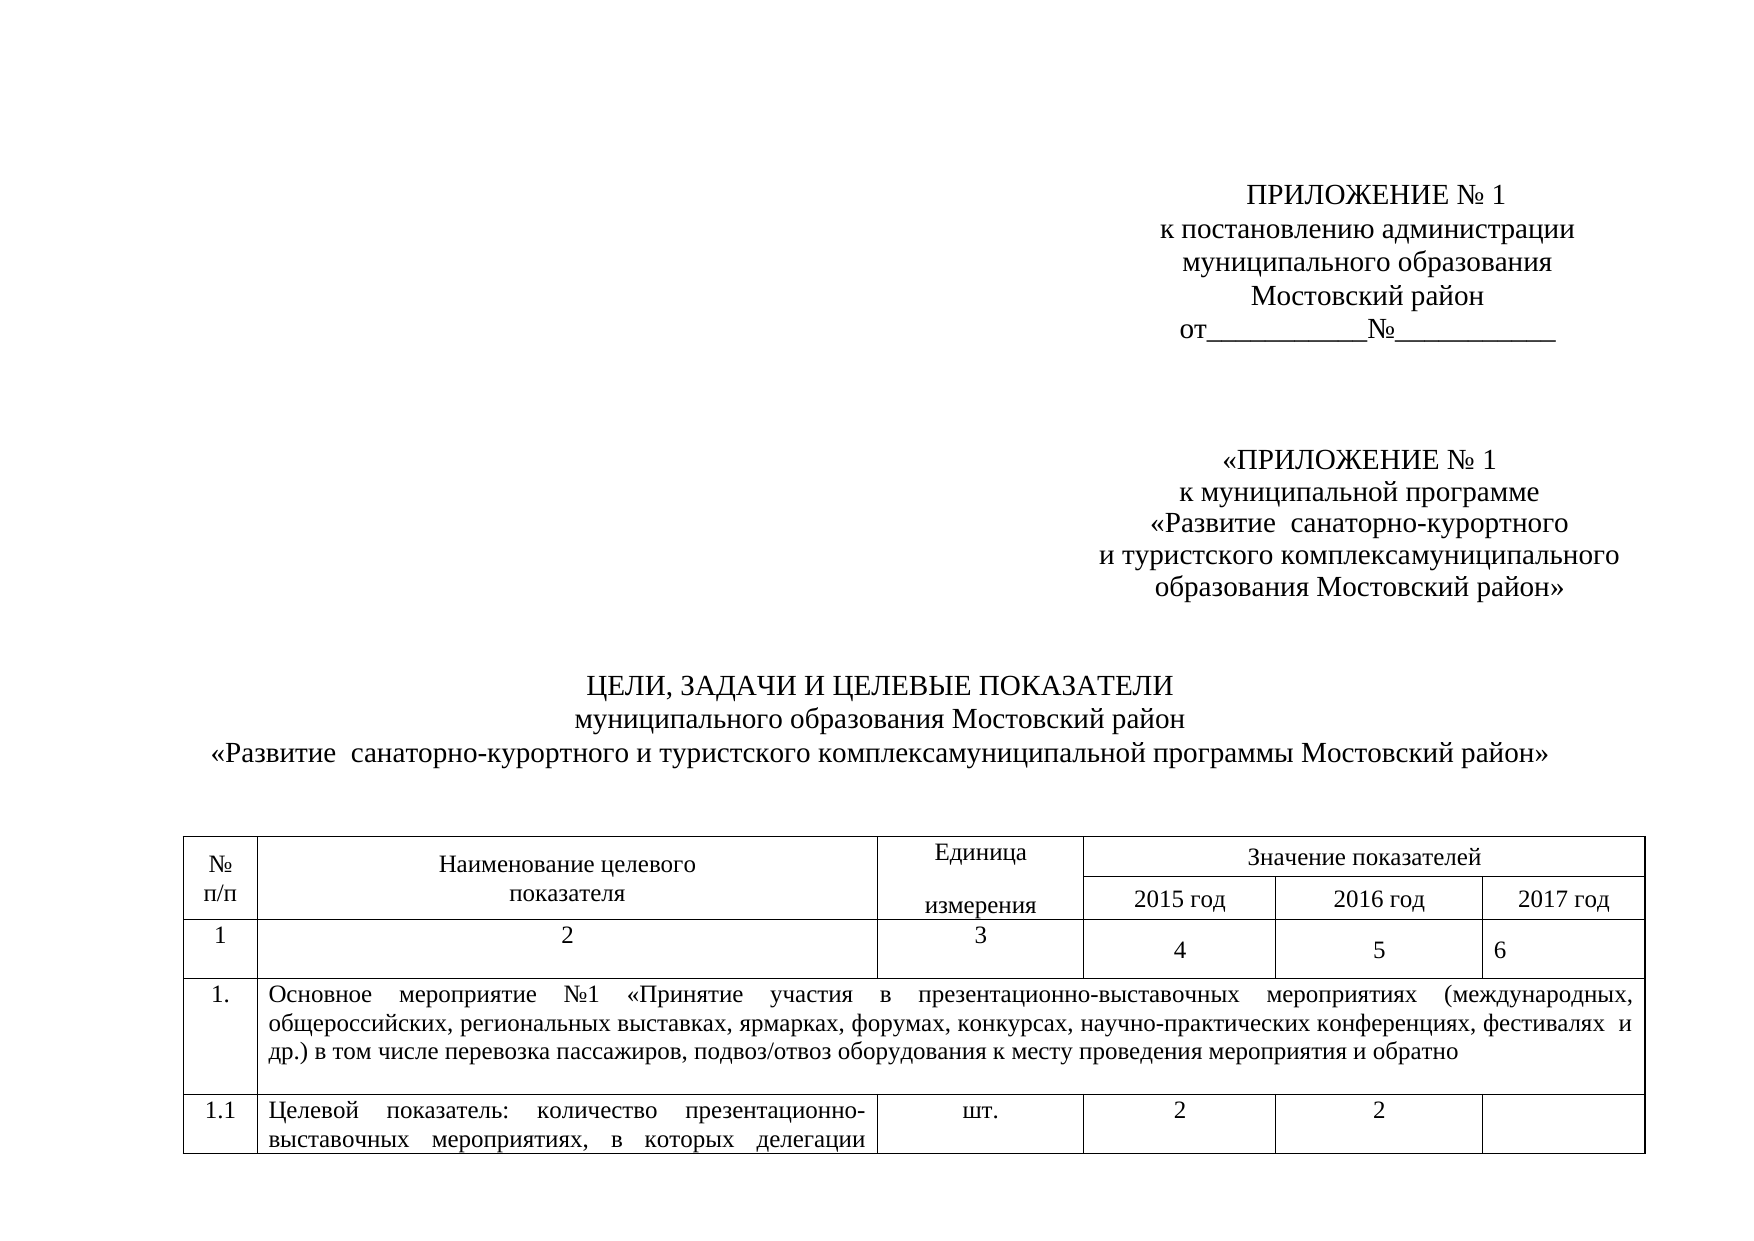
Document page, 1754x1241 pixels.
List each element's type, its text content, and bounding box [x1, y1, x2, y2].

subtitle к постановлению администрации муниципального образования [1099, 211, 1636, 278]
table_cell 4 [1084, 920, 1275, 978]
text «Развитие санаторно-курортного [1083, 507, 1636, 539]
text и туристского комплексамуниципального образования Мостовский район» [1083, 539, 1636, 603]
table_cell 1 [184, 920, 257, 978]
text «ПРИЛОЖЕНИЕ № 1 [1083, 444, 1636, 476]
table_cell 2 [1483, 1095, 1644, 1152]
text ЦЕЛИ, ЗАДАЧИ И ЦЕЛЕВЫЕ ПОКАЗАТЕЛИ [124, 668, 1636, 702]
table_cell 2 [1084, 1095, 1275, 1152]
table_cell 2015 год [1084, 877, 1275, 919]
text «Развитие санаторно-курортного и туристского комплексамуниципальной программы Мостовский район» [124, 735, 1636, 769]
table_cell 1.1 [184, 1095, 257, 1152]
subtitle от___________№___________ [1099, 311, 1636, 345]
table_cell 2 [258, 920, 877, 978]
table_cell 2016 год [1276, 877, 1482, 919]
table_cell Основное мероприятие №1 «Принятие участия в презентационно-выставочных мероприятиях (международных, общероссийских, региональных выставках, ярмарках, форумах, конкурсах, научно-практических конференциях, фестивалях и др.) в том числе перевозка пассажиров, подвоз/отвоз оборудования к месту проведения мероприятия и обратно [258, 979, 1644, 1094]
table_cell 2017 год [1483, 877, 1644, 919]
text муниципального образования Мостовский район [124, 702, 1636, 735]
table_header Значение показателей [1084, 837, 1644, 876]
subtitle ПРИЛОЖЕНИЕ № 1 [1099, 177, 1654, 211]
table_cell 5 [1276, 920, 1482, 978]
table_header Наименование целевого показателя [258, 837, 877, 919]
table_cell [258, 1095, 877, 1152]
subtitle Мостовский район [1099, 278, 1636, 311]
table_cell 3 [878, 920, 1083, 978]
table_header № п/п [184, 837, 257, 919]
text к муниципальной программе [1083, 476, 1636, 507]
table_cell 1. [184, 979, 257, 1094]
table_header Единица измерения [878, 837, 1083, 919]
table_cell шт. [878, 1095, 1083, 1152]
table_cell 6 [1483, 920, 1644, 978]
table_cell 2 [1276, 1095, 1482, 1152]
